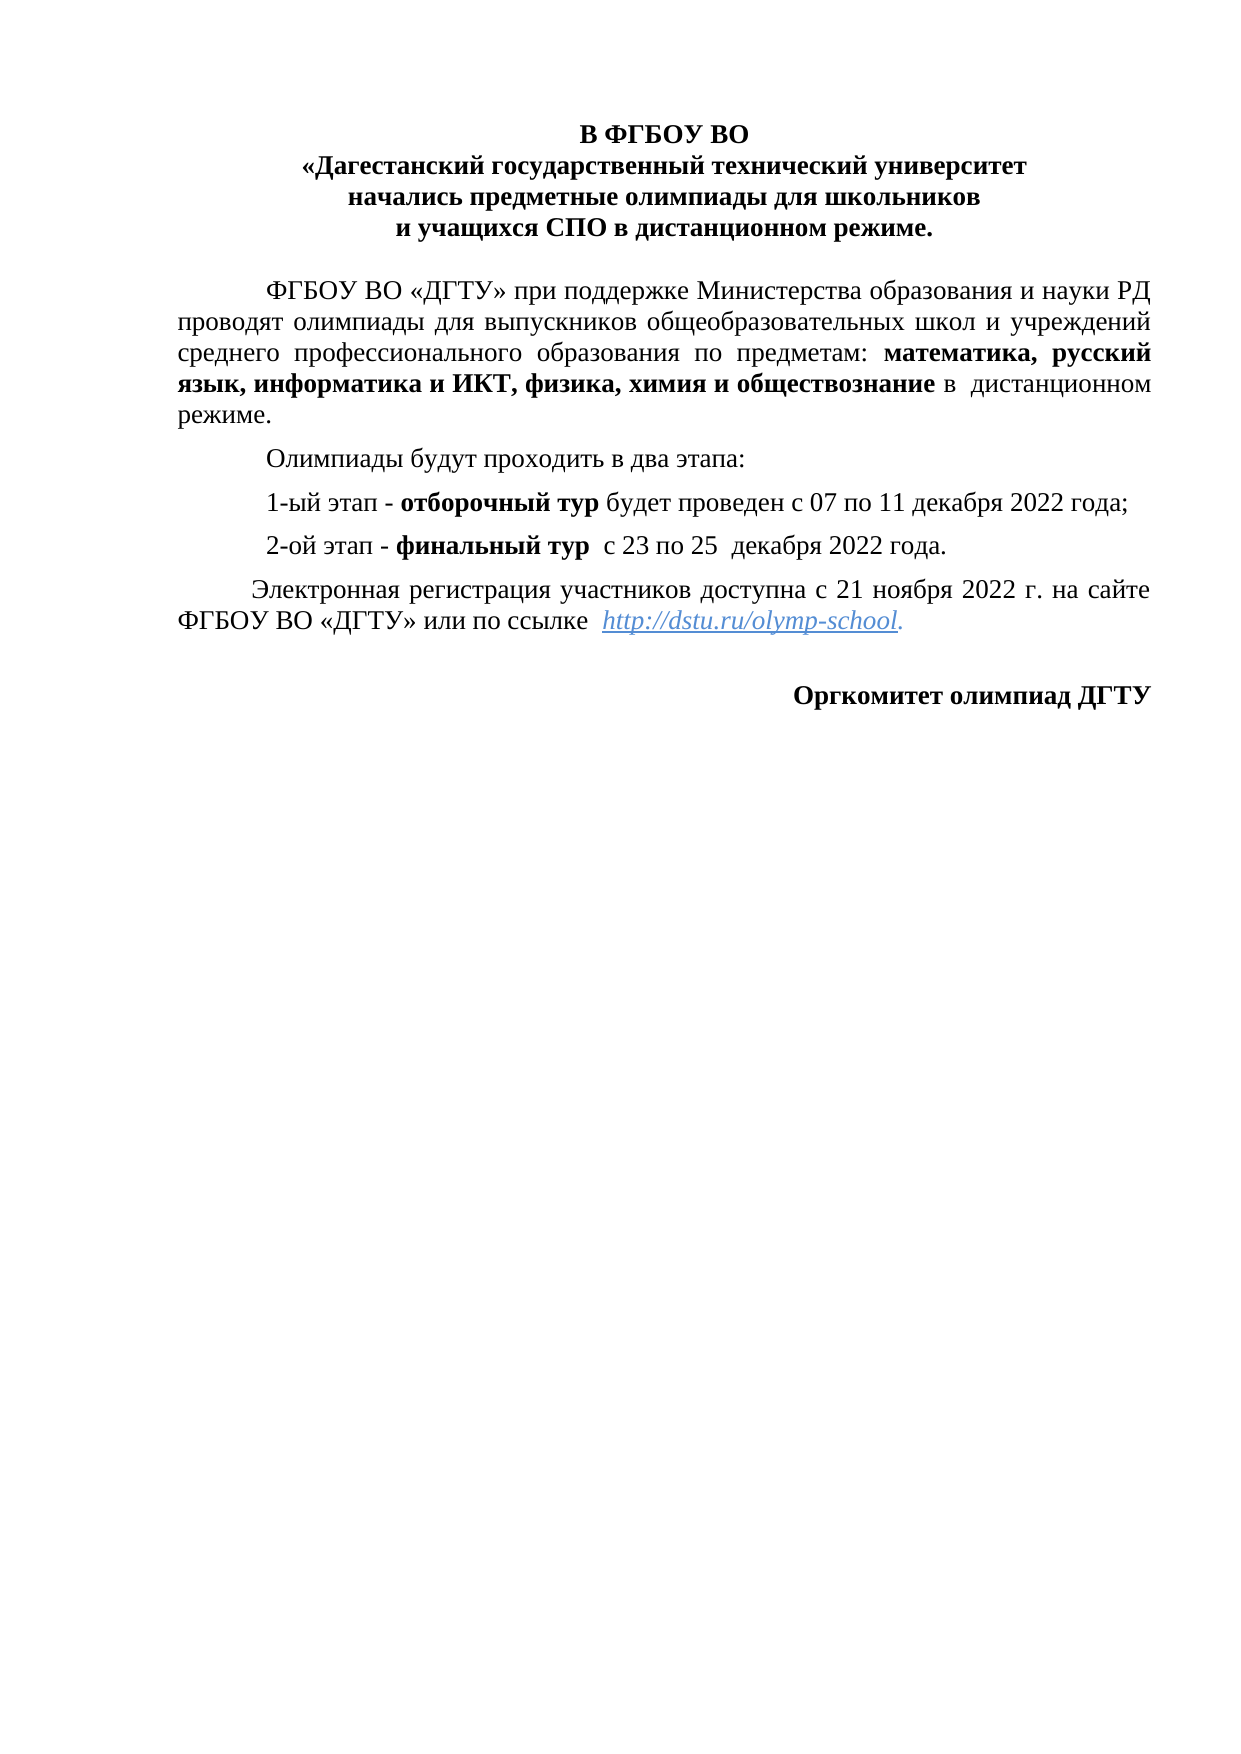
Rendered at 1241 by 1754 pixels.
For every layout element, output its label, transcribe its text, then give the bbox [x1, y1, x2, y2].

text Электронная регистрация участников доступна с 21 ноября 2022 г. на сайте ФГБОУ ВО «ДГТУ» или по ссылке http://dstu.ru/olymp-school. [177, 573, 1152, 635]
text начались предметные олимпиады для школьников [177, 180, 1152, 212]
text В ФГБОУ ВО [177, 118, 1152, 149]
text ФГБОУ ВО «ДГТУ» при поддержке Министерства образования и науки РД проводят олимпиады для выпускников общеобразовательных школ и учреждений среднего профессионального образования по предметам: математика, русский язык, информатика и ИКТ, физика, химия и обществознание в дистанционном режиме. [177, 274, 1152, 429]
text Олимпиады будут проходить в два этапа: [177, 442, 1152, 473]
text 1-ый этап - отборочный тур будет проведен с 07 по 11 декабря 2022 года; [177, 486, 1152, 517]
text 2-ой этап - финальный тур с 23 по 25 декабря 2022 года. [177, 529, 1152, 561]
text «Дагестанский государственный технический университет [177, 149, 1152, 180]
text Оргкомитет олимпиад ДГТУ [177, 679, 1152, 710]
text и учащихся СПО в дистанционном режиме. [177, 212, 1152, 243]
